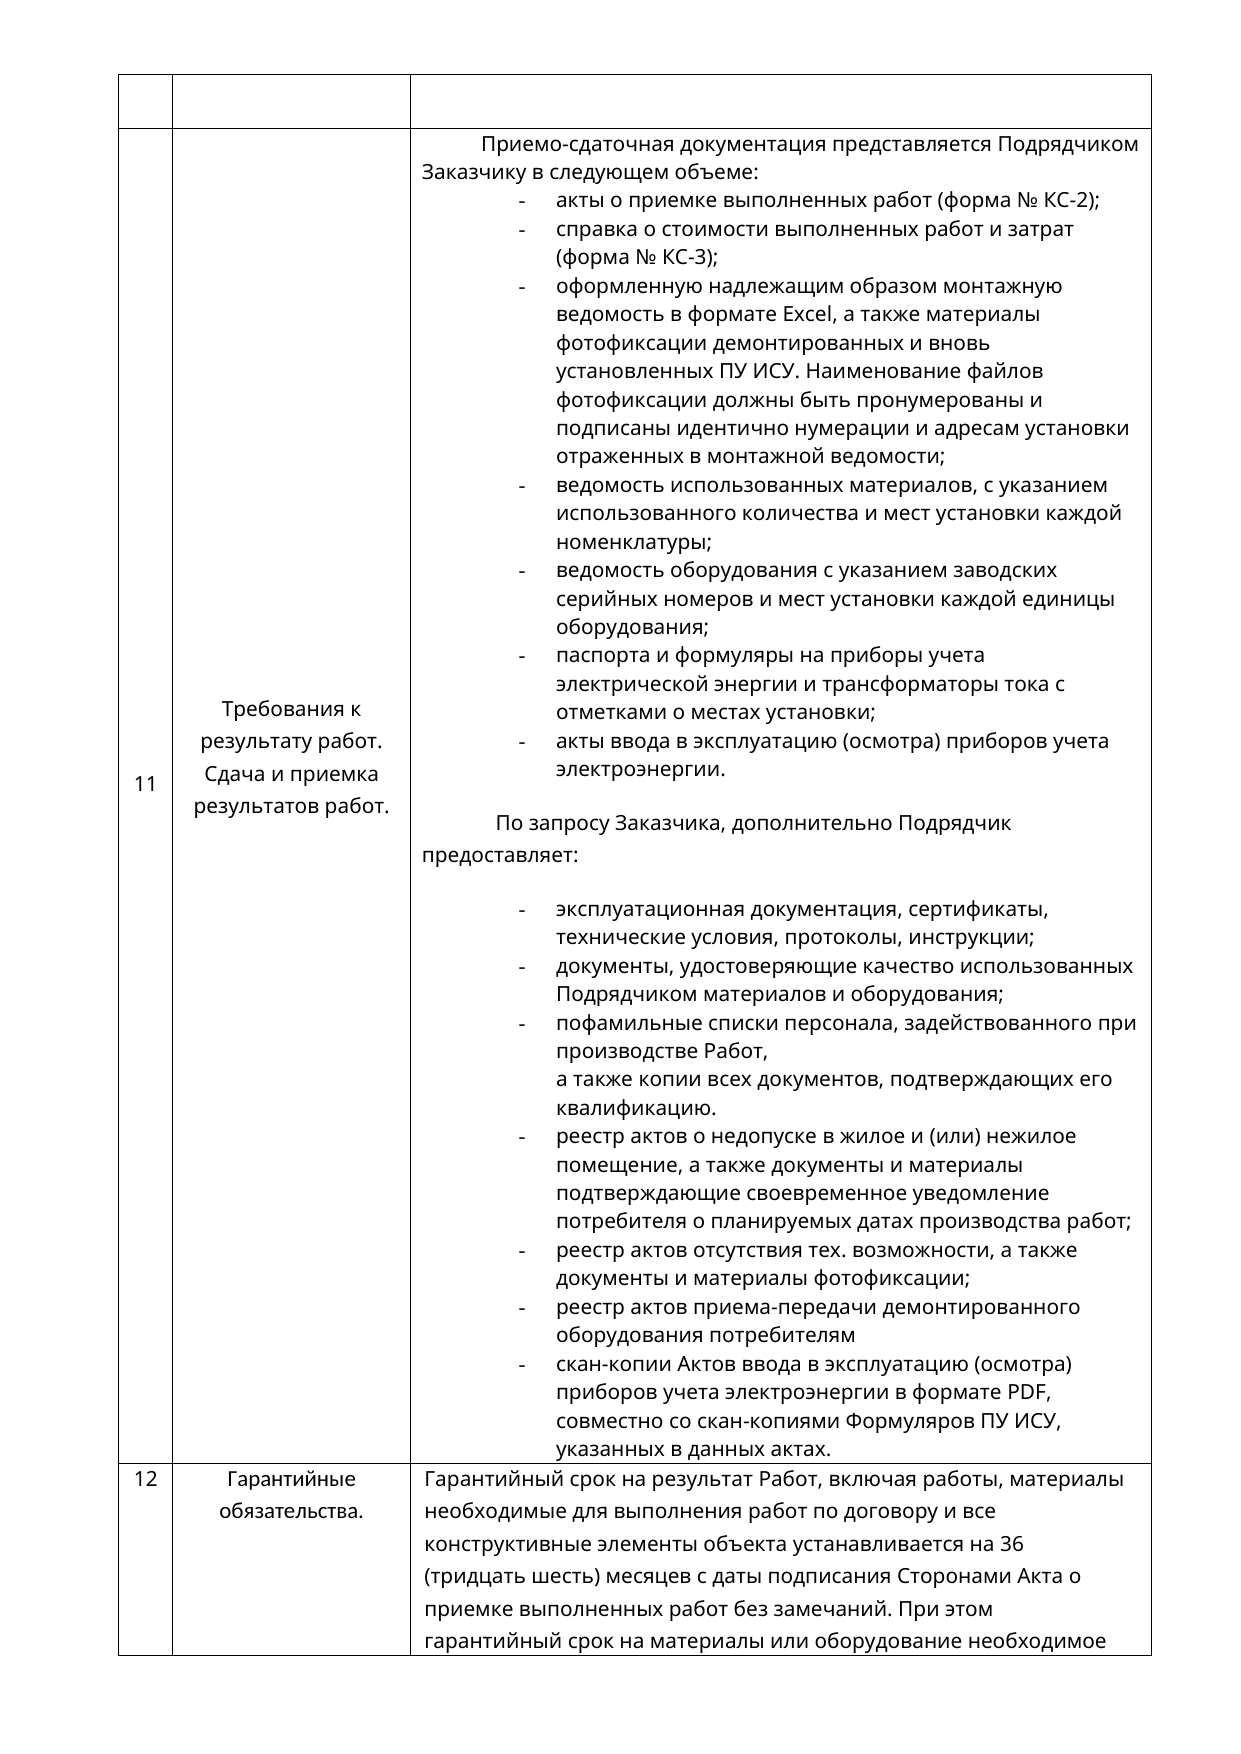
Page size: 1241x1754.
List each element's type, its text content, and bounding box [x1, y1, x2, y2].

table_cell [173, 75, 410, 128]
table_cell 12 [119, 1464, 172, 1655]
table_cell Приемо-сдаточная документация представляется Подрядчиком Заказчику в следующем объеме: акты о приемке выполненных работ (форма № КС-2); справка о стоимости выполненных работ и затрат (форма № КС-3); оформленную надлежащим образом монтажную ведомость в формате Excel, а также материалы фотофиксации демонтированных и вновь установленных ПУ ИСУ. Наименование файлов фотофиксации должны быть пронумерованы и подписаны идентично нумерации и адресам установки отраженных в монтажной ведомости; ведомость использованных материалов, с указанием использованного количества и мест установки каждой номенклатуры; ведомость оборудования с указанием заводских серийных номеров и мест установки каждой единицы оборудования; паспорта и формуляры на приборы учета электрической энергии и трансформаторы тока с отметками о местах установки; акты ввода в эксплуатацию (осмотра) приборов учета электроэнергии. По запросу Заказчика, дополнительно Подрядчик предоставляет: эксплуатационная документация, сертификаты, технические условия, протоколы, инструкции; документы, удостоверяющие качество использованных Подрядчиком материалов и оборудования; пофамильные списки персонала, задействованного при производстве Работ, а также копии всех документов, подтверждающих его квалификацию. реестр актов о недопуске в жилое и (или) нежилое помещение, а также документы и материалы подтверждающие своевременное уведомление потребителя о планируемых датах производства работ; реестр актов отсутствия тех. возможности, а также документы и материалы фотофиксации; реестр актов приема-передачи демонтированного оборудования потребителям скан-копии Актов ввода в эксплуатацию (осмотра) приборов учета электроэнергии в формате PDF, совместно со скан-копиями Формуляров ПУ ИСУ, указанных в данных актах. [411, 129, 1151, 1463]
table_cell 10 [119, 75, 172, 128]
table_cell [411, 75, 1151, 128]
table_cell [411, 1464, 1151, 1655]
table_cell Требования к результату работ. Сдача и приемка результатов работ. [173, 129, 410, 1463]
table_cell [173, 1464, 410, 1655]
table_cell 11 [119, 129, 172, 1463]
